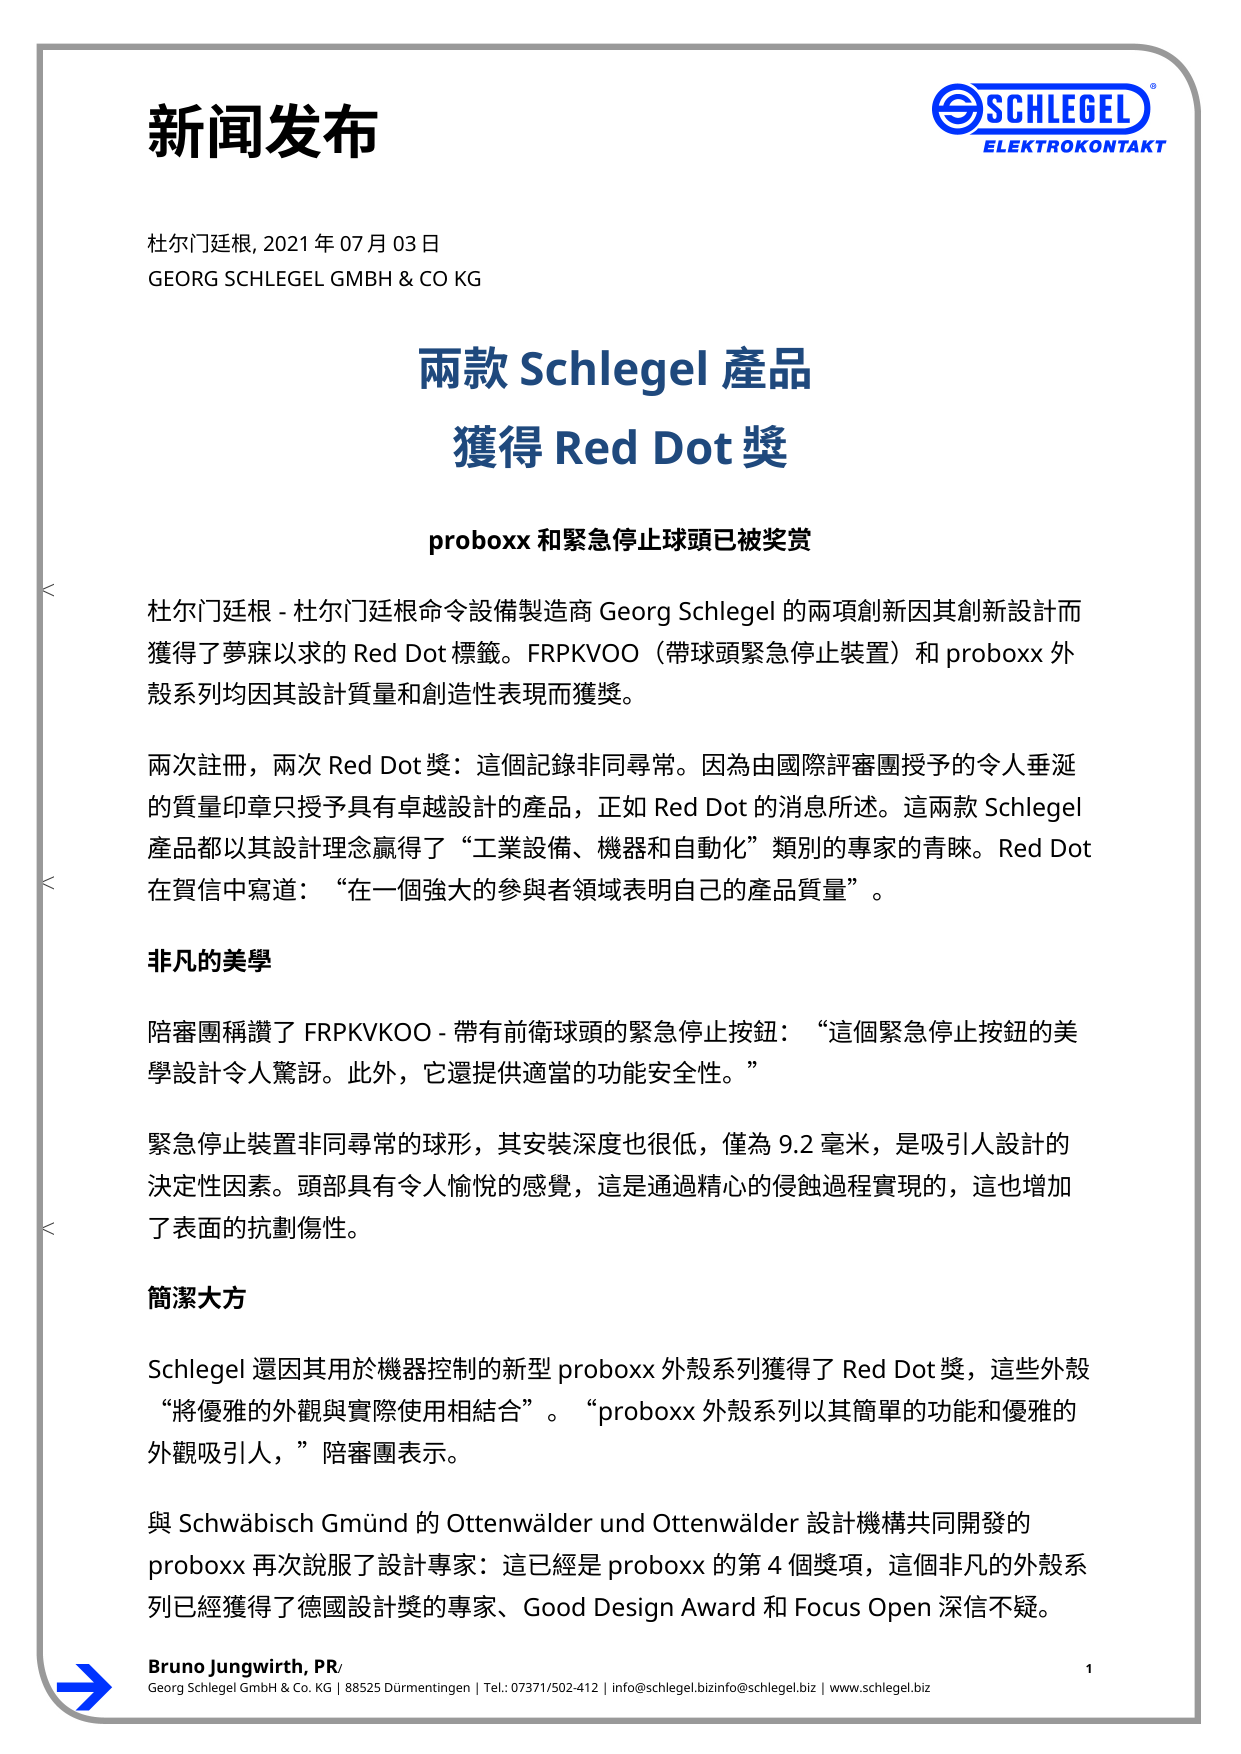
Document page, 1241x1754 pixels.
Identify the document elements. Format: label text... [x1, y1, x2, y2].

text 兩款 Schlegel 產品 獲得Red Dot獎 [148, 332, 1093, 478]
text proboxx 和緊急停止球頭已被奖赏 [148, 521, 1093, 557]
text 簡潔大方 [148, 1279, 1093, 1315]
text 兩次註冊，兩次Red Dot獎：這個記錄非同尋常。因為由國際評審團授予的令人垂涎的質量印章只授予具有卓越設計的產品，正如 Red Dot 的消息所述。這兩款 Schlegel 產品都以其設計理念贏得了“工業設備、機器和自動化”類別的專家的青睞。Red Dot在賀信中寫道：“在一個強大的參與者領域表明自己的產品質量”。 [148, 746, 1093, 907]
text 緊急停止裝置非同尋常的球形，其安裝深度也很低，僅為 9.2 毫米，是吸引人設計的決定性因素。頭部具有令人愉悅的感覺，這是通過精心的侵蝕過程實現的，這也增加了表面的抗劃傷性。 [148, 1125, 1093, 1244]
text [148, 1504, 1093, 1623]
text 杜尔门廷根, 2021年07月03日 [148, 227, 1093, 258]
picture [0, 5, 1239, 1754]
text 杜尔门廷根 - 杜尔门廷根命令設備製造商 Georg Schlegel 的兩項創新因其創新設計而獲得了夢寐以求的Red Dot標籤。FRPKVOO（帶球頭緊急停止裝置）和 proboxx 外殼系列均因其設計質量和創造性表現而獲獎。 [148, 591, 1093, 711]
text 非凡的美學 [148, 941, 1093, 978]
text 陪審團稱讚了 FRPKVKOO - 帶有前衛球頭的緊急停止按鈕：“這個緊急停止按鈕的美學設計令人驚訝。此外，它還提供適當的功能安全性。” [148, 1012, 1093, 1090]
text GEORG SCHLEGEL GMBH & CO KG [148, 264, 1093, 292]
text Schlegel 還因其用於機器控制的新型 proboxx 外殼系列獲得了Red Dot獎，這些外殼“將優雅的外觀與實際使用相結合”。“proboxx 外殼系列以其簡單的功能和優雅的外觀吸引人，”陪審團表示。 [148, 1350, 1093, 1469]
